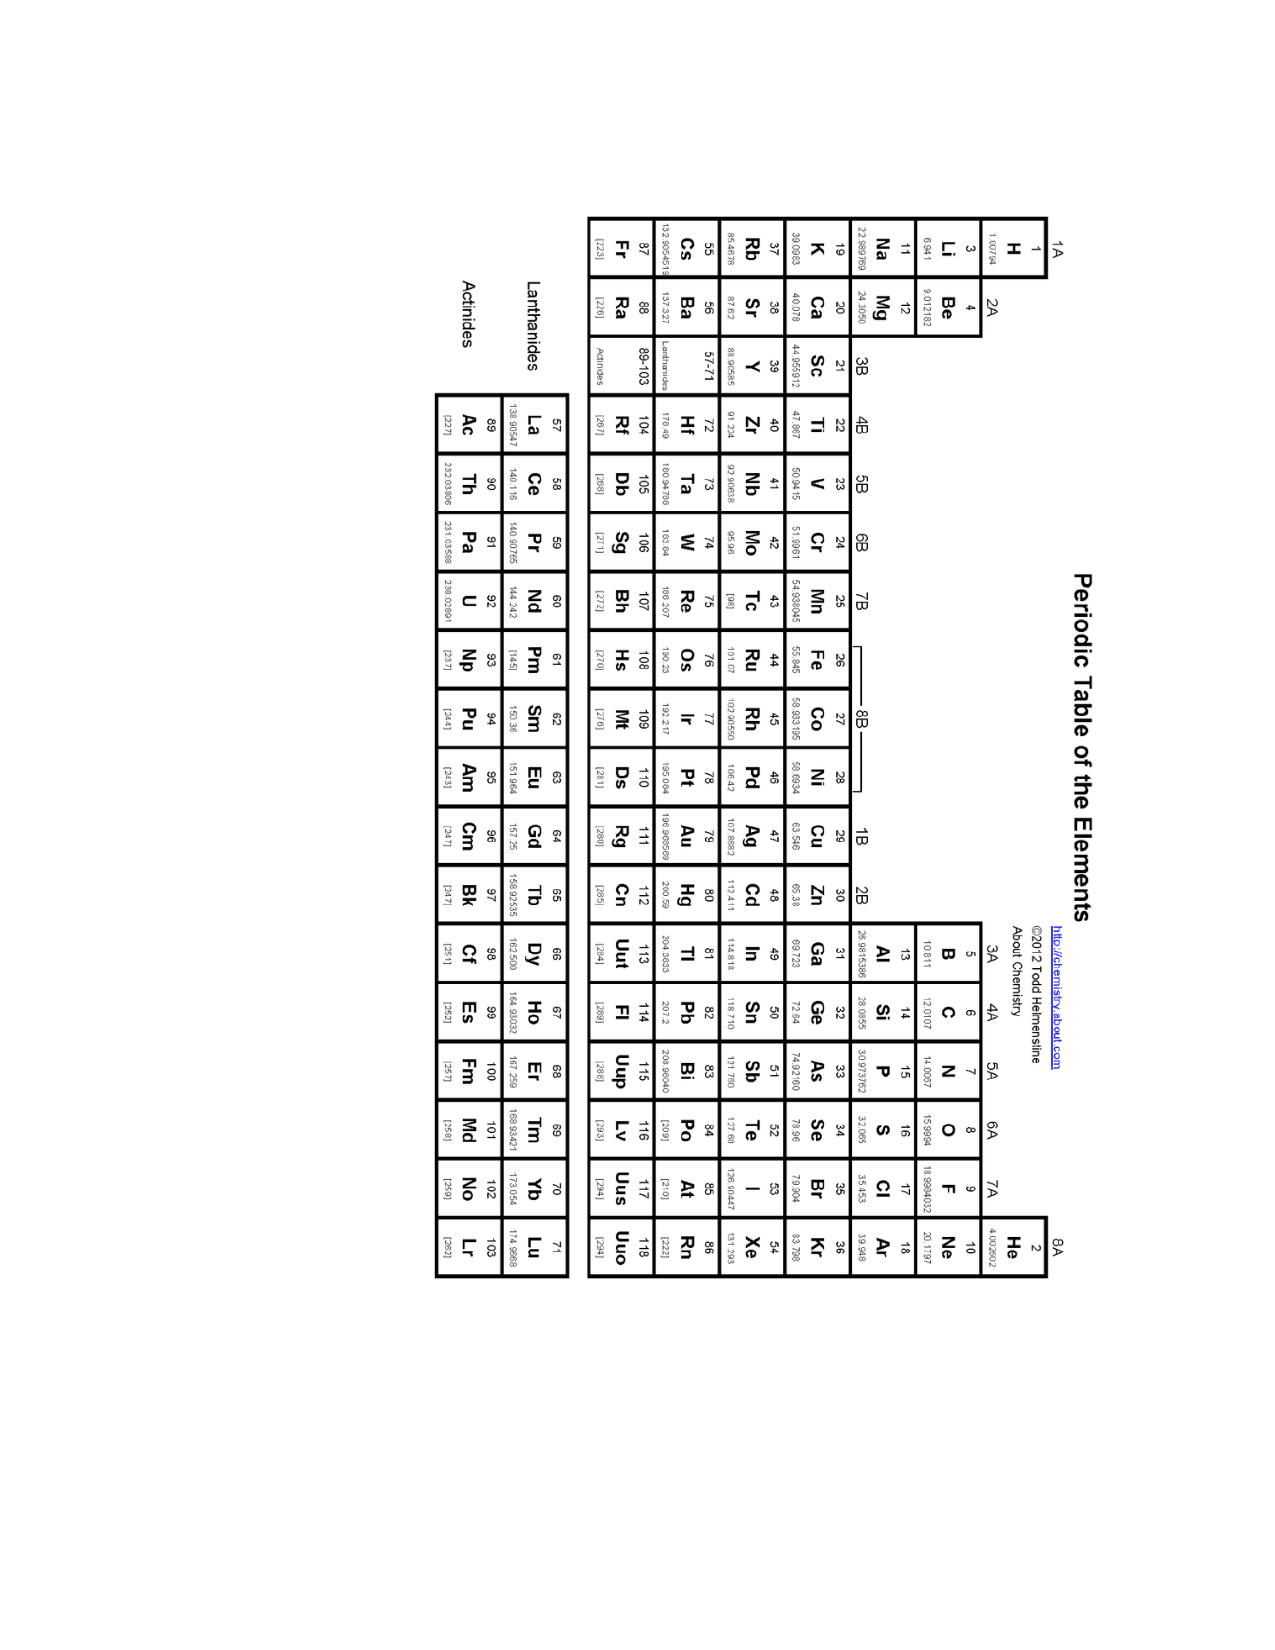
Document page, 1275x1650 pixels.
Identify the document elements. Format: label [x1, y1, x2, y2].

picture [292, 151, 1215, 1346]
